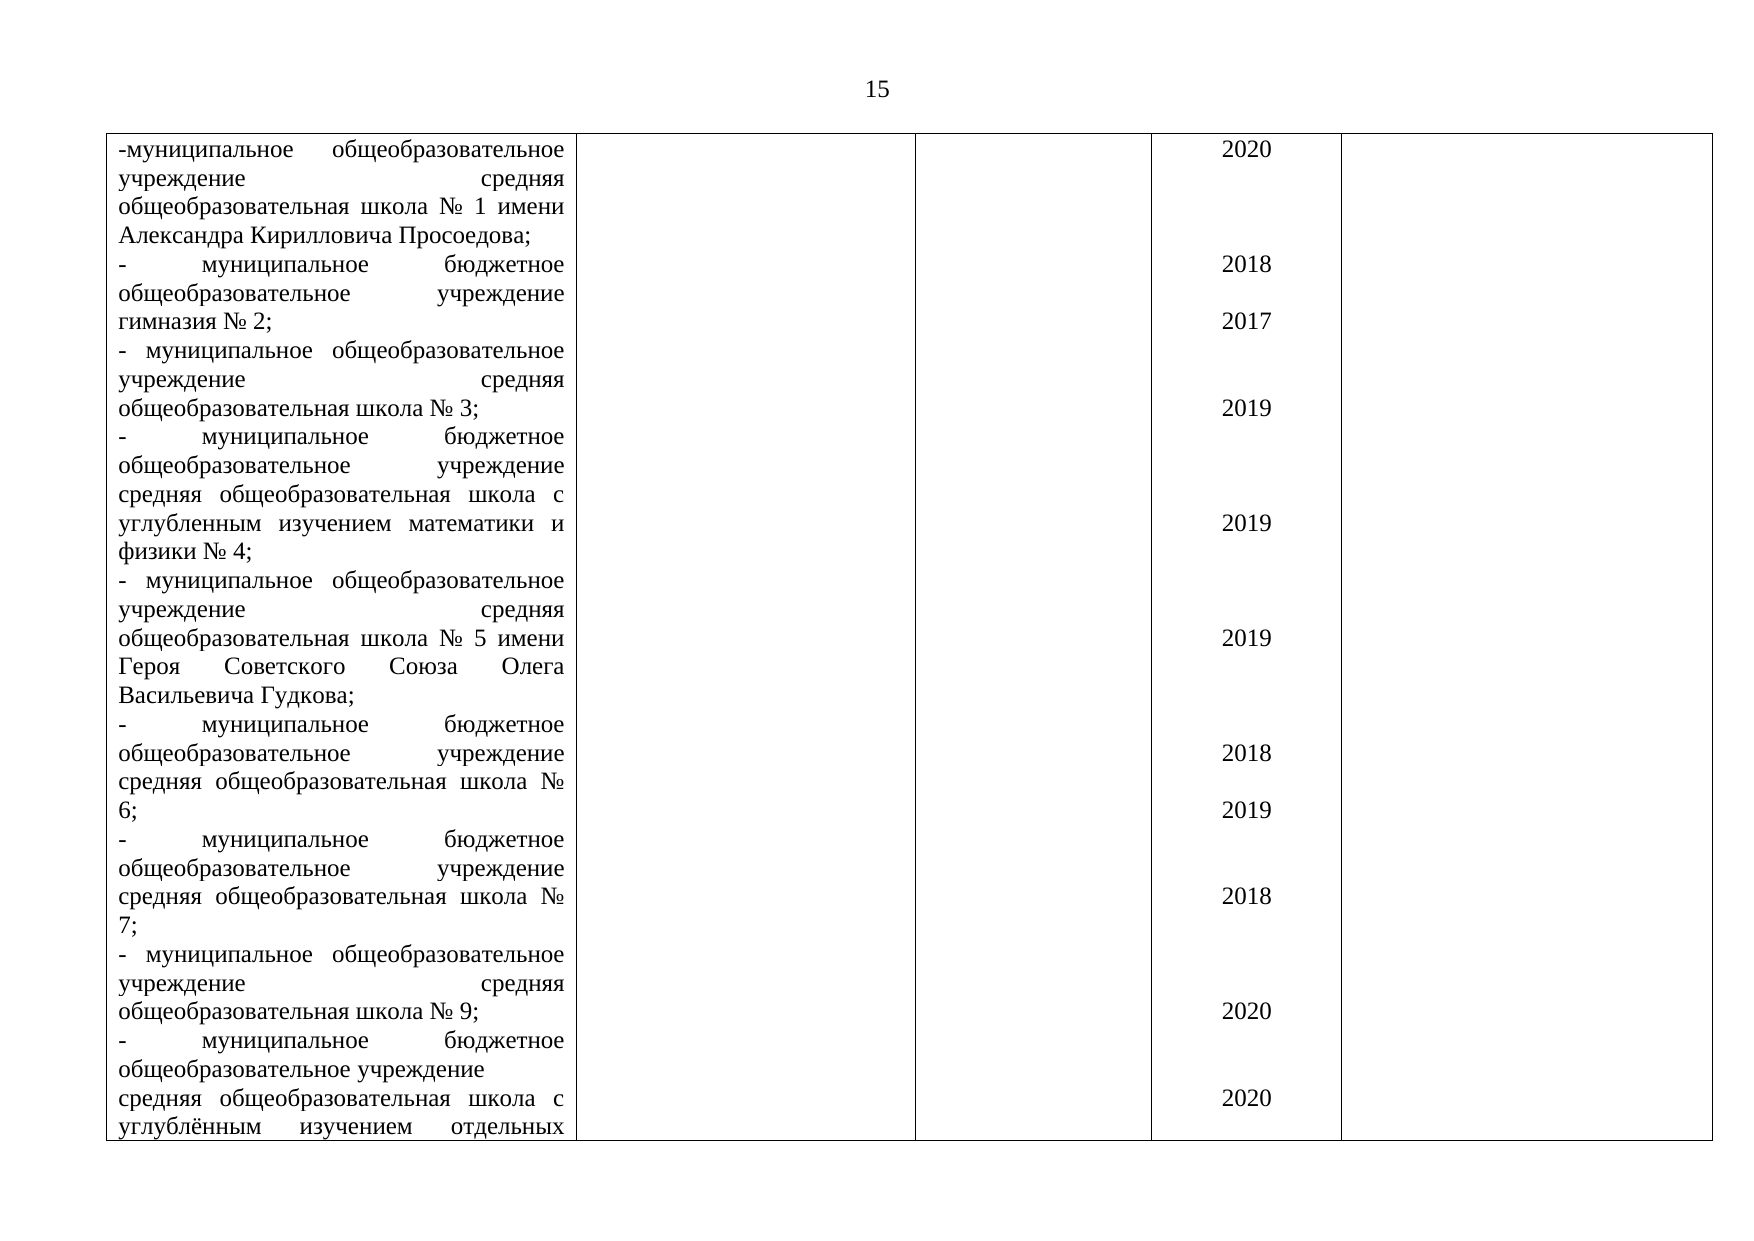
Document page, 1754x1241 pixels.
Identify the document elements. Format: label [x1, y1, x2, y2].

table_cell [107, 134, 576, 1140]
table_cell [916, 134, 1151, 1140]
table_cell [1342, 134, 1712, 1140]
table_cell [1152, 134, 1341, 1140]
table_cell [577, 134, 915, 1140]
